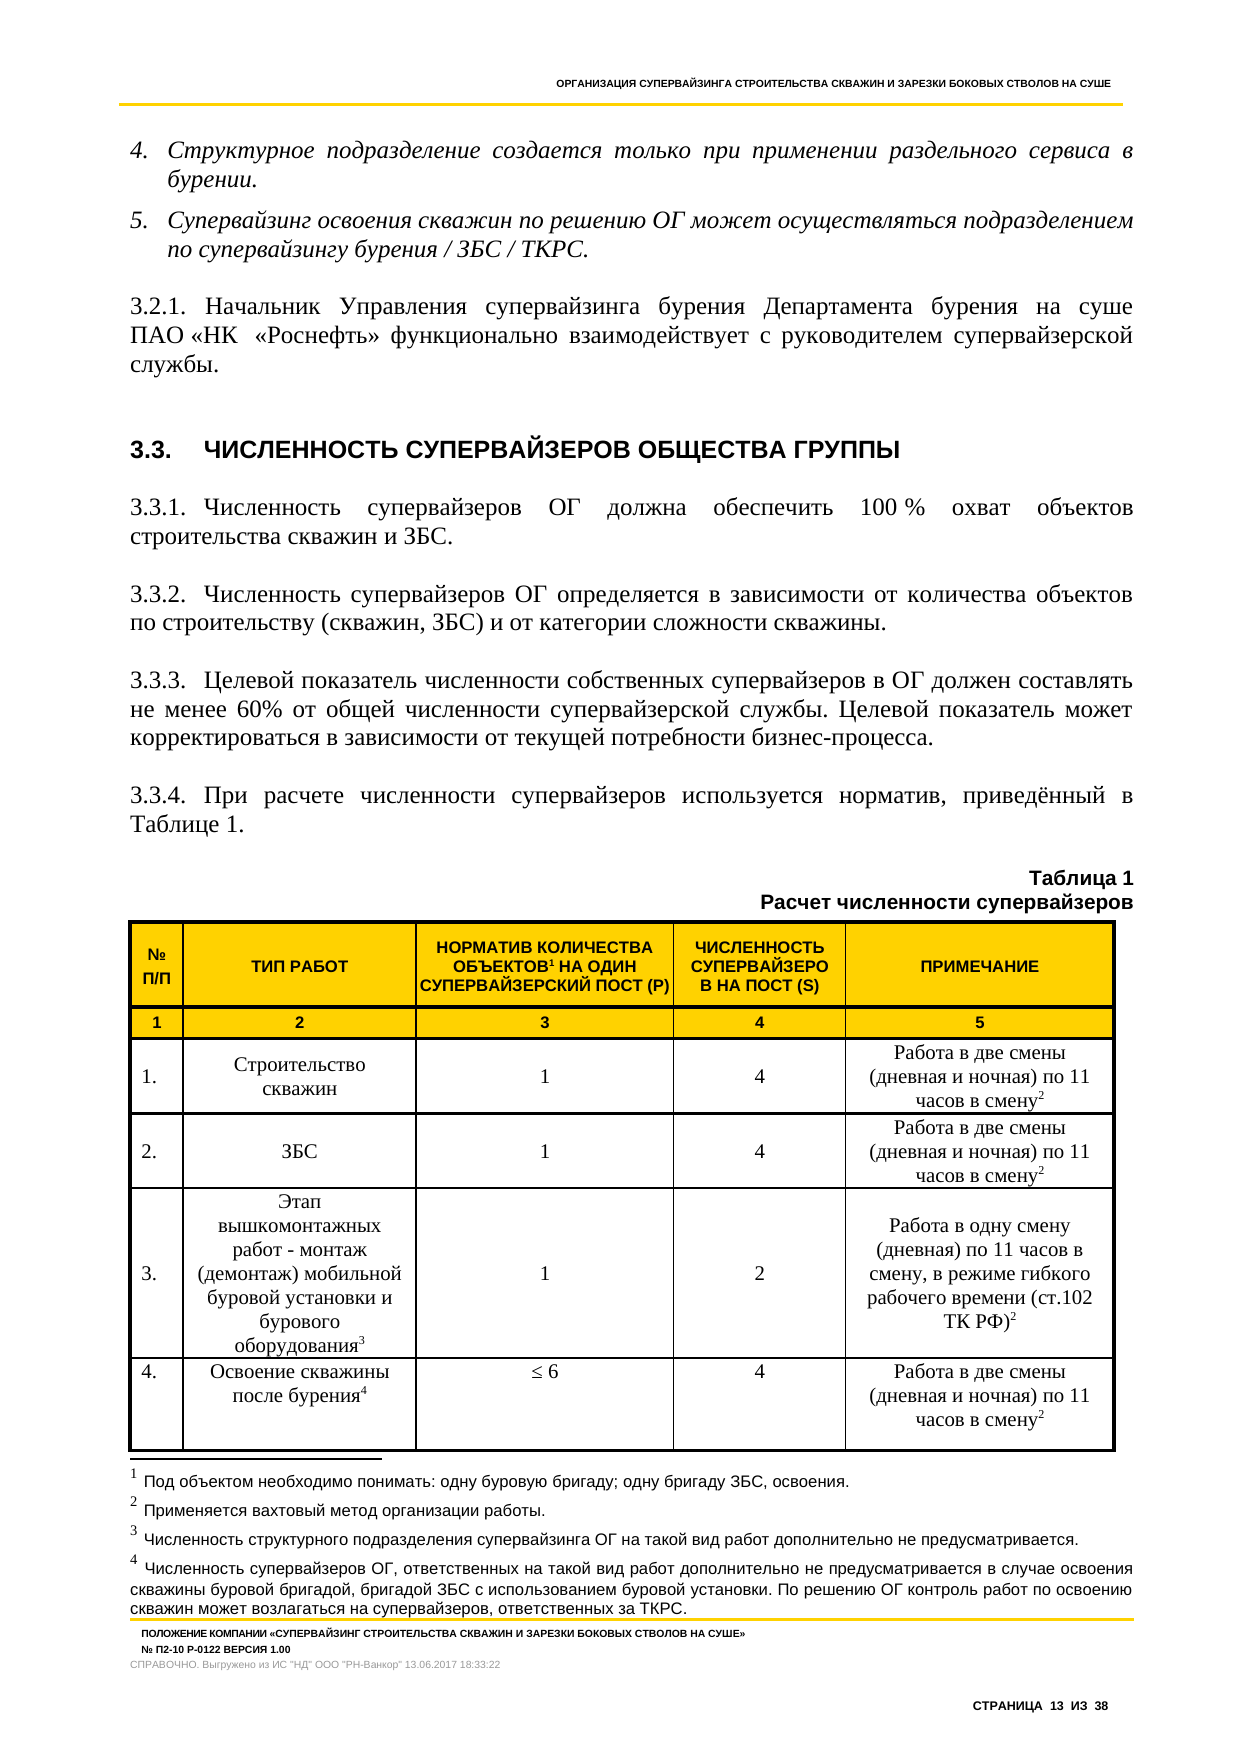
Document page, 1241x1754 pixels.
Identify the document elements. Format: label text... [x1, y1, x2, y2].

list Численность супервайзеров ОГ определяется в зависимости от количества объектов по строительству (скважин, ЗБС) и от категории сложности скважины. [130, 579, 1134, 636]
table_cell [132, 1040, 182, 1112]
table_header № П/П [132, 924, 182, 1005]
table_cell 5 [846, 1009, 1112, 1037]
table_cell Работа в две смены (дневная и ночная) по 11 часов в смену [846, 1040, 1112, 1112]
list Начальник Управления супервайзинга бурения Департамента бурения на суше ПАО «НК «Роснефть» функционально взаимодействует с руководителем супервайзерской службы. [130, 291, 1134, 377]
table_cell Освоение скважины после бурения [184, 1359, 415, 1448]
list Структурное подразделение создается только при применении раздельного сервиса в бурении. [130, 135, 1134, 192]
table_cell Строительство скважин [184, 1040, 415, 1112]
list Целевой показатель численности собственных супервайзеров в ОГ должен составлять не менее 60% от общей численности супервайзерской службы. Целевой показатель может корректироваться в зависимости от текущей потребности бизнес-процесса. [130, 665, 1134, 751]
table_cell [132, 1115, 182, 1187]
table_cell [132, 1189, 182, 1357]
table_cell 4 [674, 1009, 845, 1037]
table_cell Работа в две смены (дневная и ночная) по 11 часов в смену2 [846, 1115, 1112, 1187]
list Супервайзинг освоения скважин по решению ОГ может осуществляться подразделением по супервайзингу бурения / ЗБС / ТКРС. [130, 205, 1134, 262]
table_cell 2 [674, 1189, 845, 1357]
list При расчете численности супервайзеров используется норматив, приведённый в Таблице 1. [130, 780, 1134, 837]
table_cell Работа в одну смену (дневная) по 11 часов в смену, в режиме гибкого рабочего времени (ст.102 ТК РФ)2 [846, 1189, 1112, 1357]
table_cell ЗБС [184, 1115, 415, 1187]
list ЧИСЛЕННОСТЬ СУПЕРВАЙЗЕРОВ ОБЩЕСТВА ГРУППЫ [130, 435, 1134, 464]
table_header ПРИМЕЧАНИЕ [846, 924, 1112, 1005]
text Таблица 1 [130, 866, 1134, 890]
table_cell 1 [132, 1009, 182, 1037]
table_cell 4 [674, 1115, 845, 1187]
table_header ТИП РАБОТ [184, 924, 415, 1005]
table_cell [132, 1359, 182, 1448]
list Численность супервайзеров ОГ должна обеспечить 100 % охват объектов строительства скважин и ЗБС. [130, 492, 1134, 550]
table_cell 1 [417, 1189, 673, 1357]
table_cell Этап вышкомонтажных работ - монтаж (демонтаж) мобильной буровой установки и бурового оборудования [184, 1189, 415, 1357]
table_cell 2 [184, 1009, 415, 1037]
table_header ЧИСЛЕННОСТЬ СУПЕРВАЙЗЕРОВ НА ПОСТ (S) [674, 924, 845, 1005]
table_cell 1 [417, 1115, 673, 1187]
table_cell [846, 1359, 1112, 1448]
text Расчет численности супервайзеров [130, 890, 1134, 914]
table_cell 1 [417, 1040, 673, 1112]
table_cell 3 [417, 1009, 673, 1037]
table_cell 4 [674, 1040, 845, 1112]
table_header НОРМАТИВ КОЛИЧЕСТВА ОБЪЕКТОВ НА ОДИН СУПЕРВАЙЗЕРСКИЙ ПОСТ (Р) [417, 924, 673, 1005]
table_cell ≤ 6 [417, 1359, 673, 1448]
table_cell 4 [674, 1359, 845, 1448]
